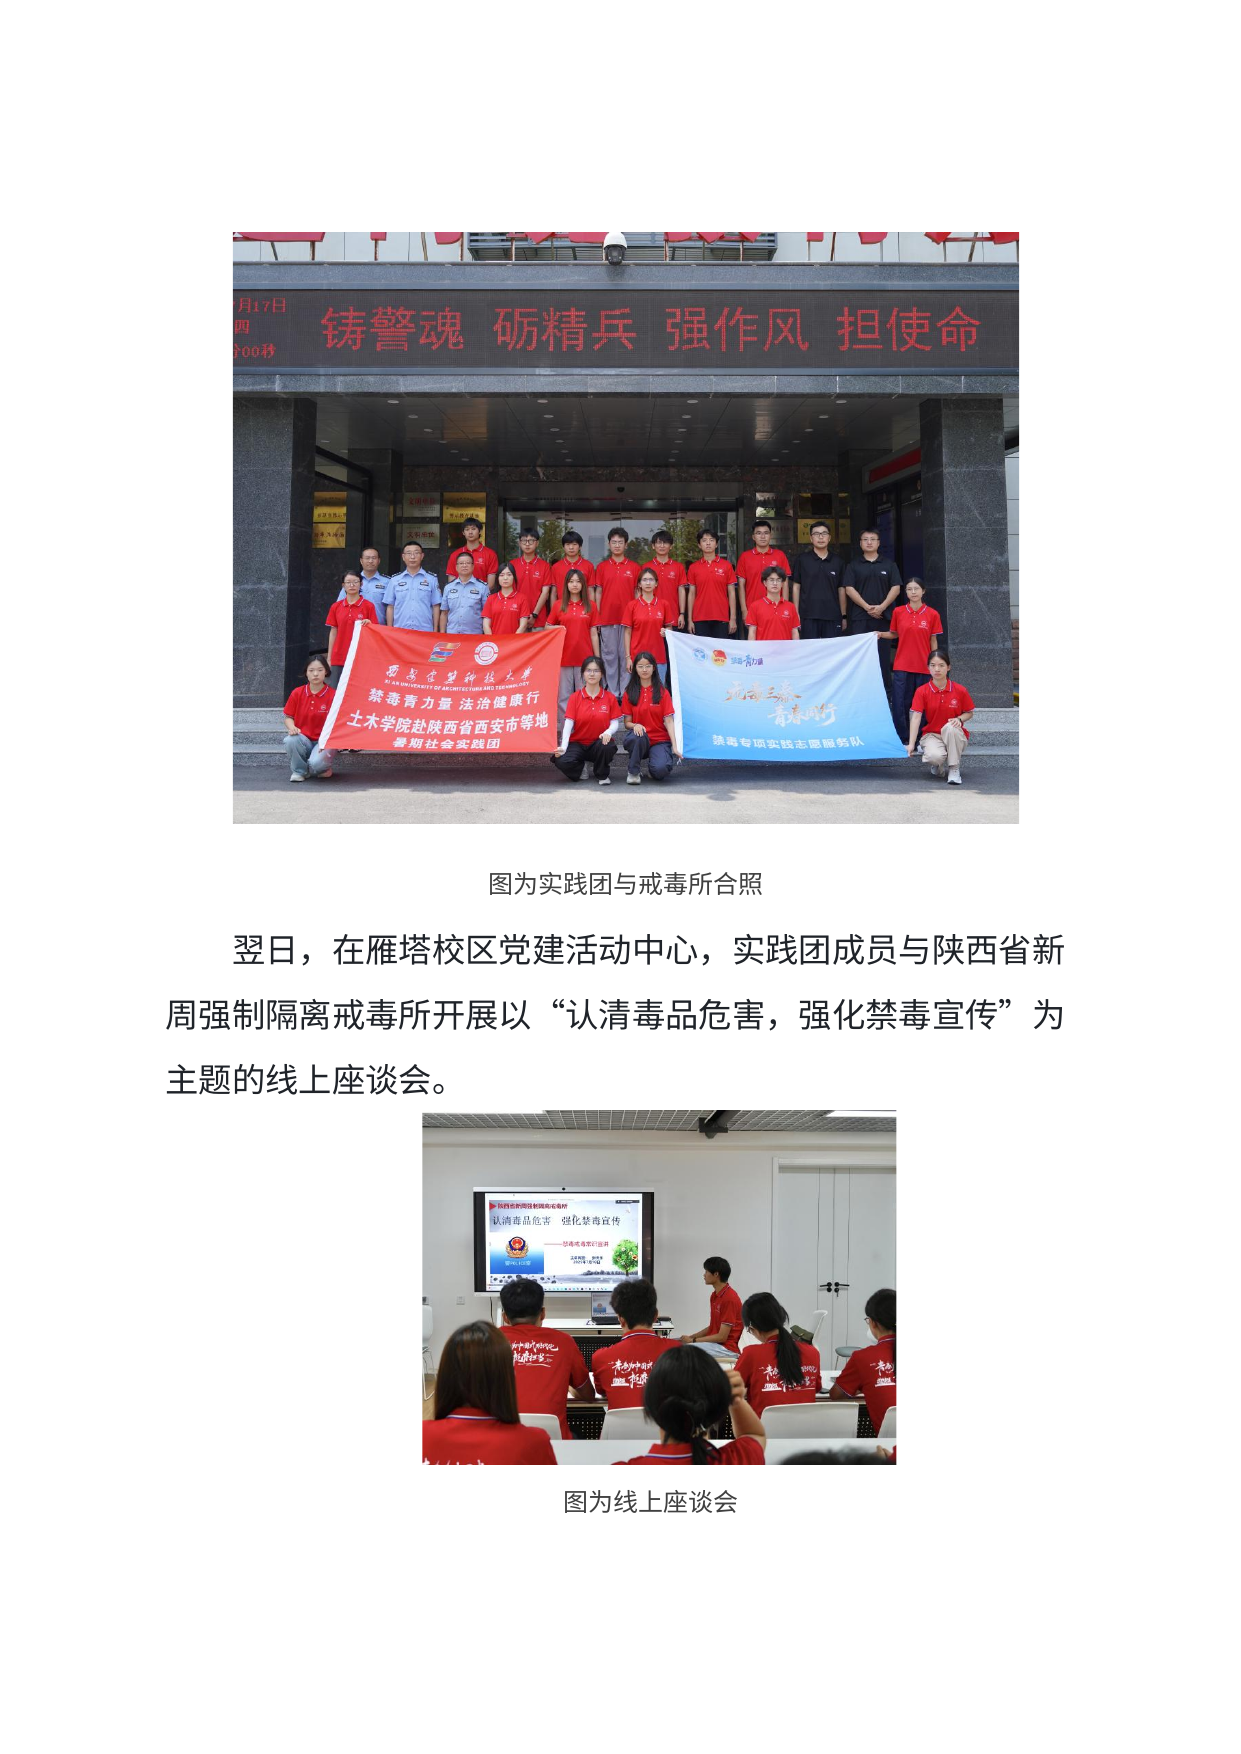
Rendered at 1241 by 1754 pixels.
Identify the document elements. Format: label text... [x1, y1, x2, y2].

picture [422, 1110, 897, 1465]
text 翌日，在雁塔校区党建活动中心，实践团成员与陕西省新周强制隔离戒毒所开展以“认清毒品危害，强化禁毒宣传”为主题的线上座谈会。 [165, 915, 1087, 1110]
text 图为实践团与戒毒所合照 [165, 850, 1087, 915]
picture [232, 232, 1020, 824]
text 图为线上座谈会 [165, 1468, 1087, 1533]
